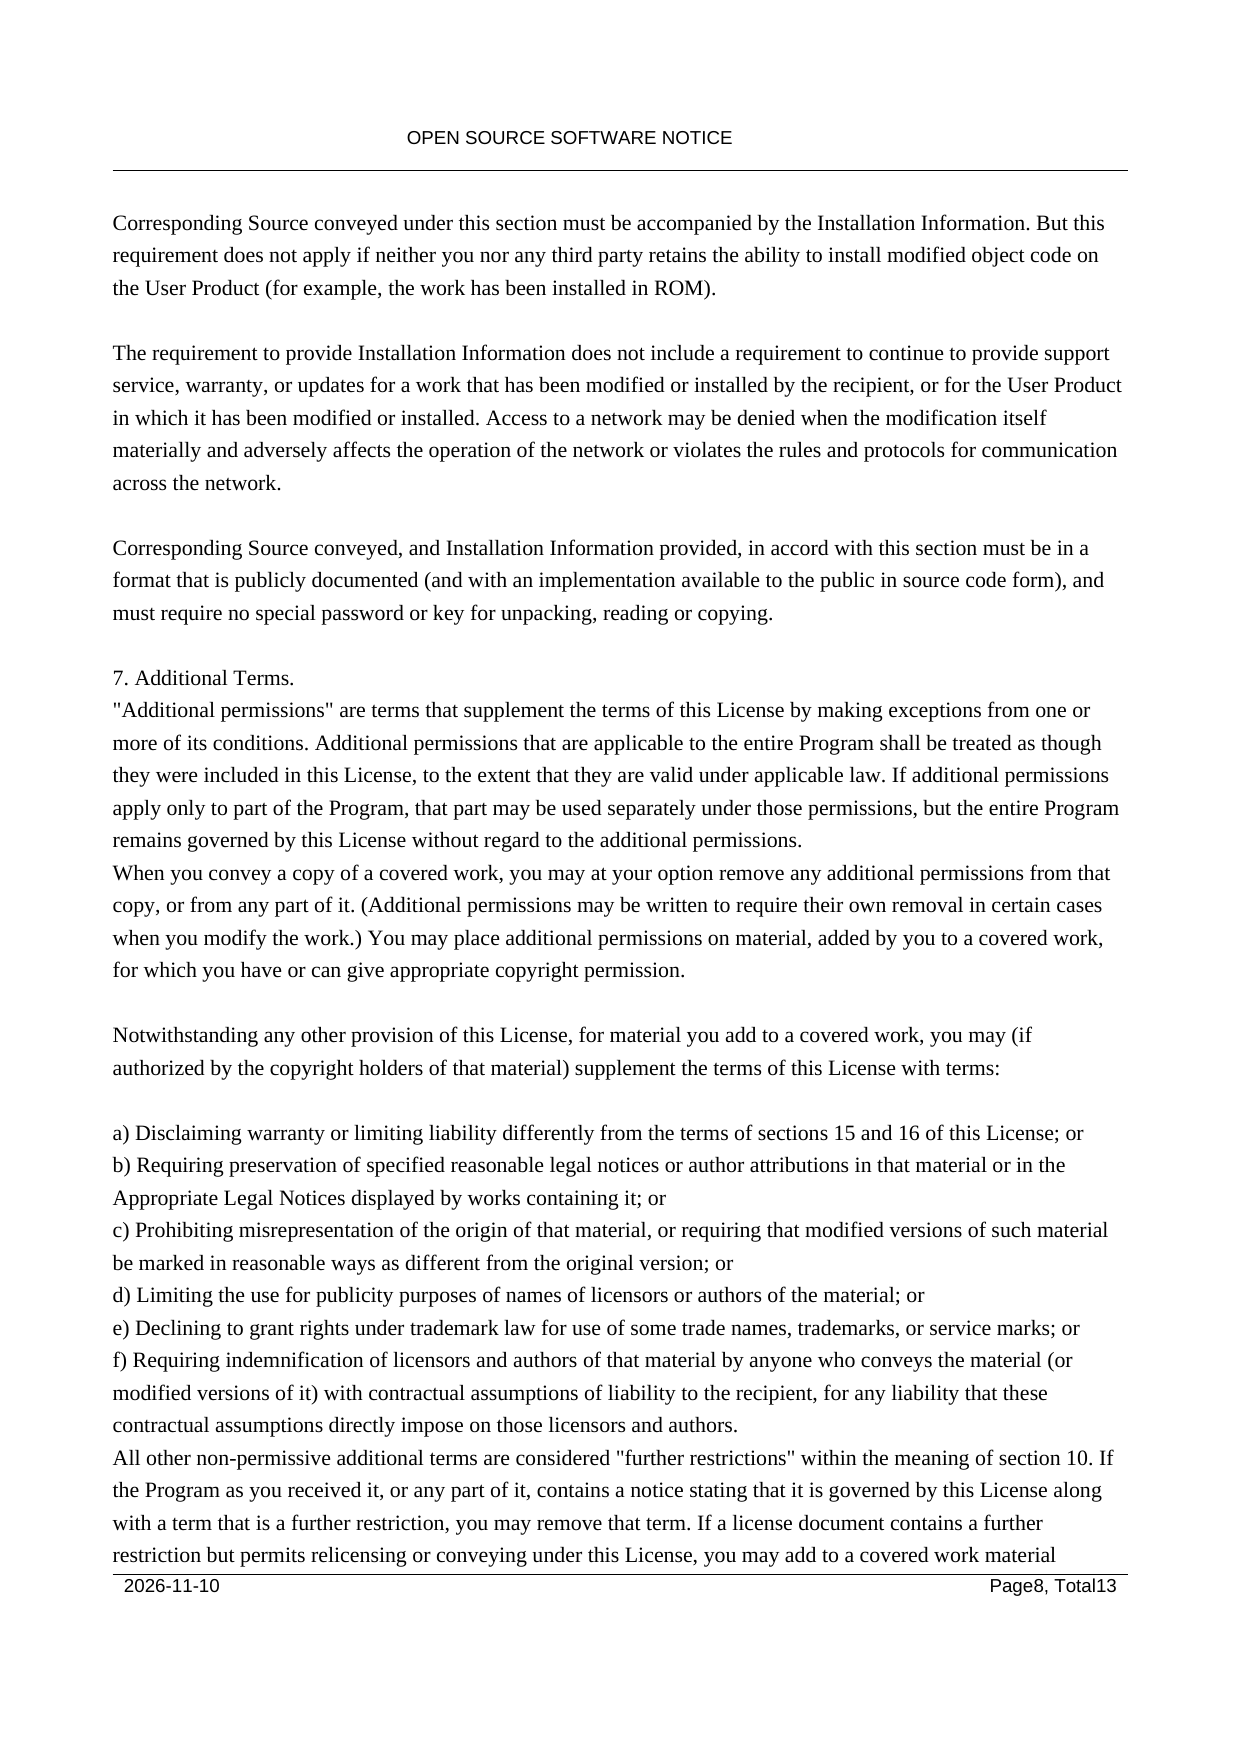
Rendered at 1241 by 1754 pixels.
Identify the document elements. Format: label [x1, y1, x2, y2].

text [112, 206, 1128, 1571]
